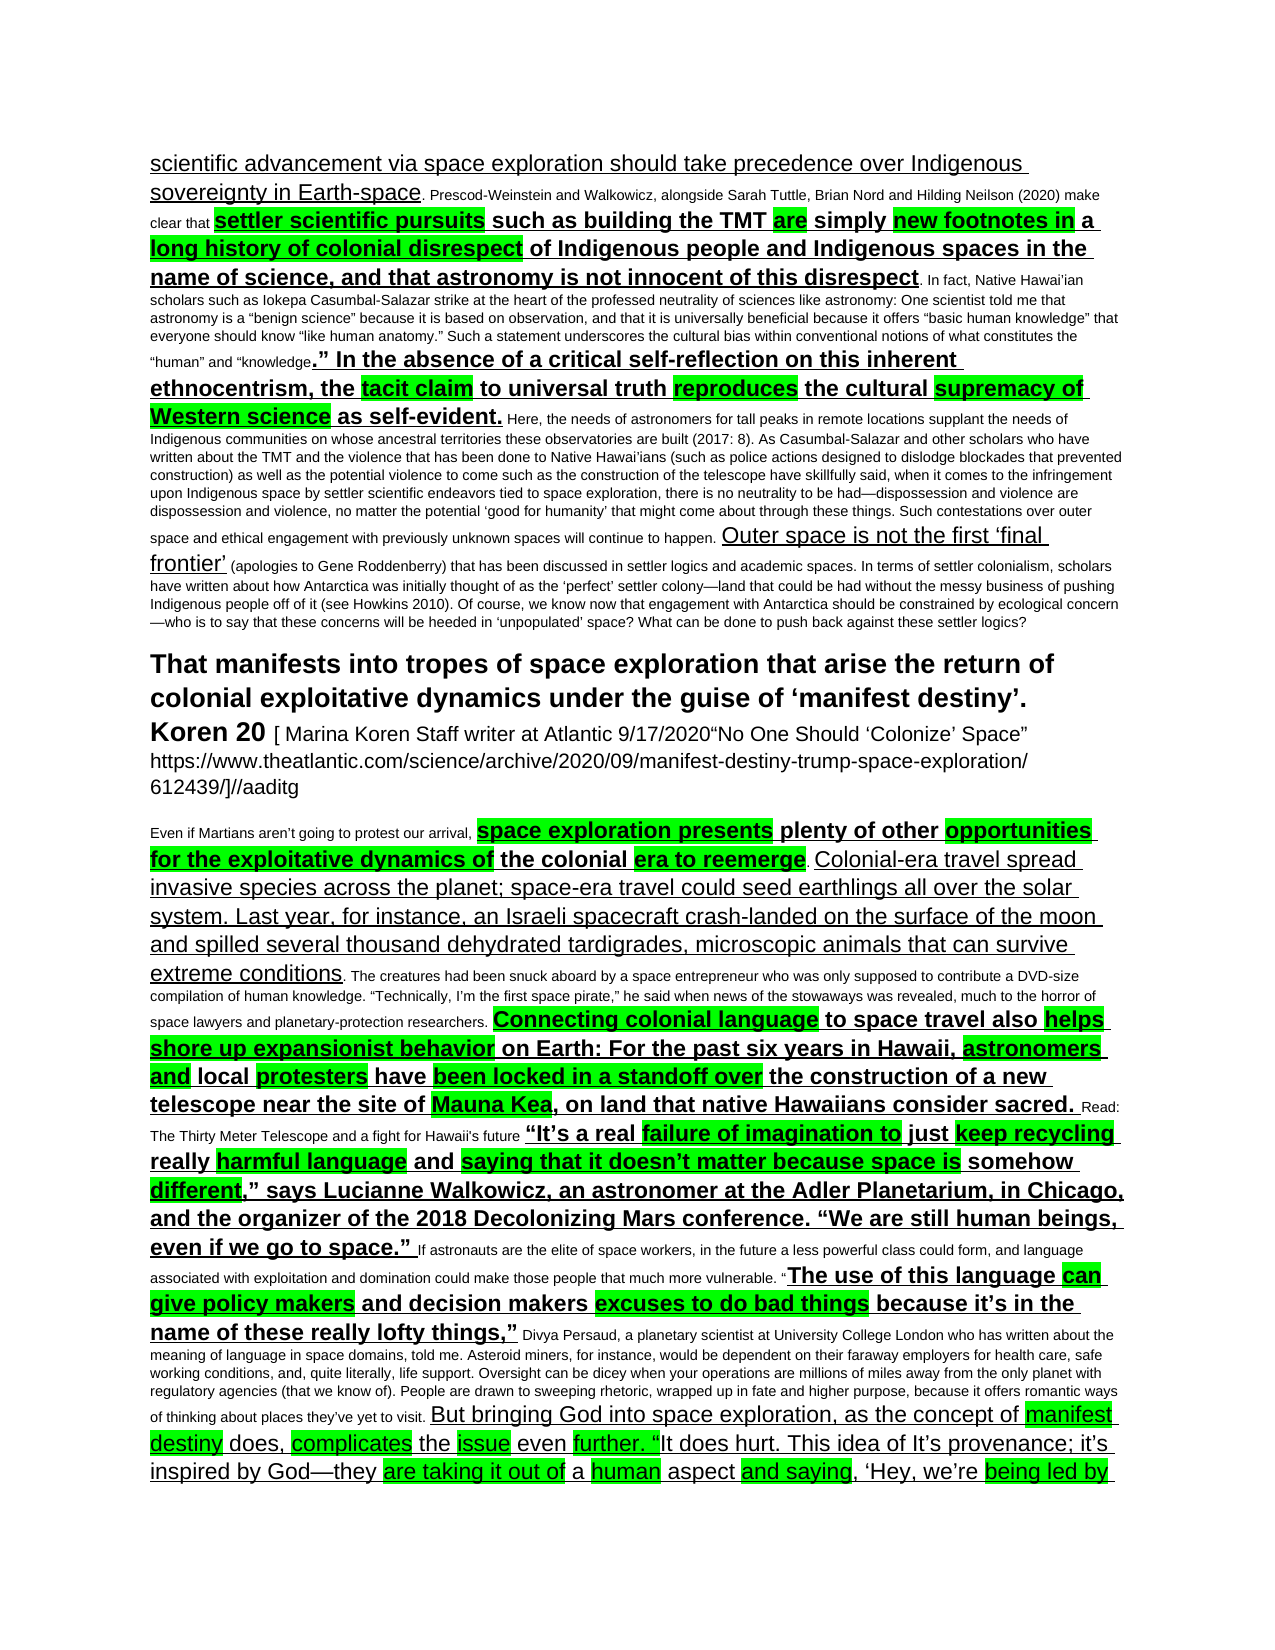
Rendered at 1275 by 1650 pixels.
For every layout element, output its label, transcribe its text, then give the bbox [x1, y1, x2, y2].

text That manifests into tropes of space exploration that arise the return of colonial exploitative dynamics under the guise of ‘manifest destiny’. [150, 648, 1125, 713]
text Koren 20 [ Marina Koren Staff writer at Atlantic 9/17/2020“No One Should ‘Colonize’ Space” https://www.theatlantic.com/science/archive/2020/09/manifest-destiny-trump-space-exploration/612439/]//aaditg [150, 716, 1125, 799]
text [150, 150, 1125, 631]
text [150, 817, 1125, 1484]
